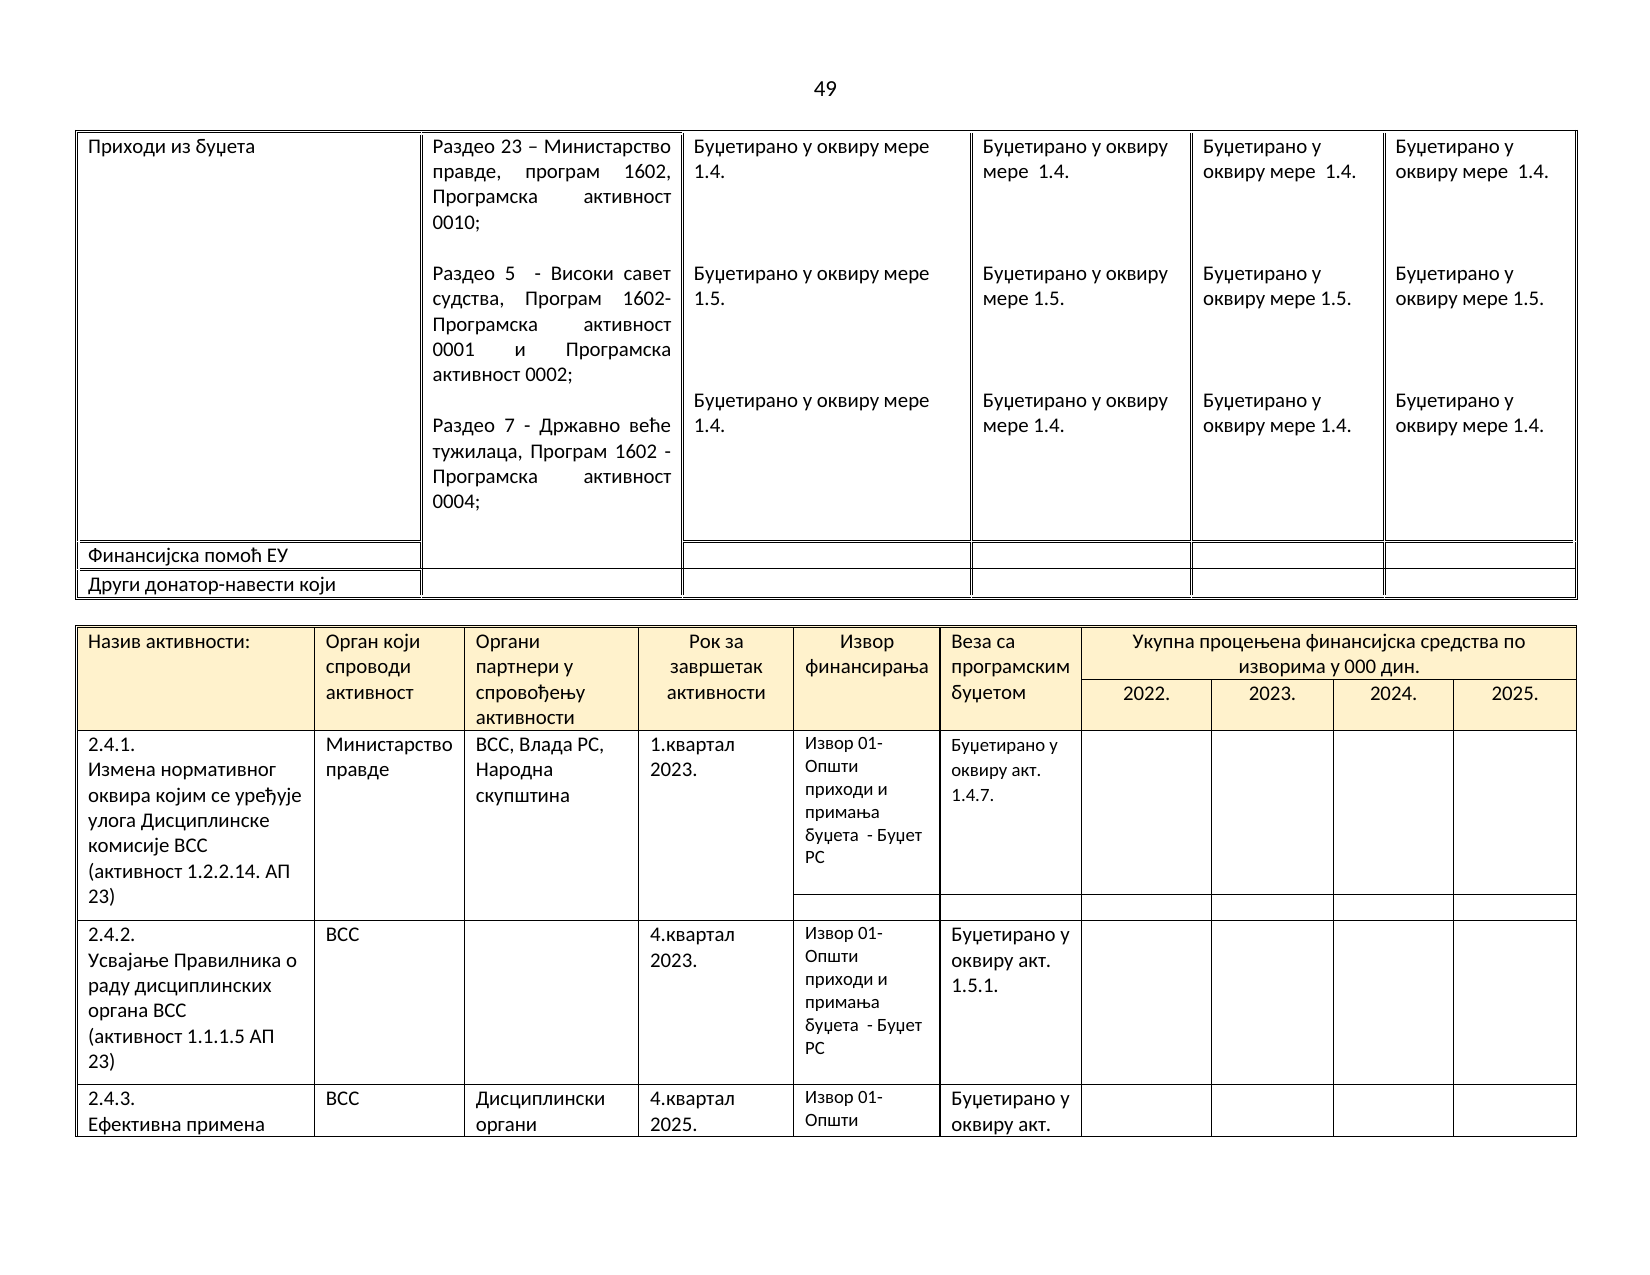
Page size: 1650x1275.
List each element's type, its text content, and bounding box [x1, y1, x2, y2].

table_cell [683, 569, 971, 597]
table_cell Буџетирано у оквиру мере 1.4. Буџетирано у оквиру мере 1.5. Буџетирано у оквиру мере 1.4. [1192, 131, 1384, 539]
table_cell [1212, 921, 1333, 1084]
table_cell [794, 895, 939, 920]
table_cell 4.квартал 2025. [639, 1085, 793, 1136]
table_cell [1193, 543, 1383, 568]
table_cell Буџетирано у оквиру акт. 1.5.1. [941, 921, 1081, 1084]
table_header Рок за завршетак активности [639, 628, 793, 730]
table_cell Буџетирано у оквиру акт. 1.4.7. [941, 731, 1081, 894]
table_cell [1386, 540, 1575, 568]
table_cell [421, 569, 682, 597]
table_cell [1384, 569, 1575, 597]
table_cell 1.квартал 2023. [639, 731, 793, 920]
table_cell 2.4.1. Измена нормативног оквира којим се уређује улога Дисциплинске комисије ВСС (активност 1.2.2.14. АП 23) [78, 731, 314, 920]
table_cell [465, 921, 638, 1084]
table_cell 2.4.2. Усвајање Правилника о раду дисциплинских органа ВСС (активност 1.1.1.5 АП 23) [78, 921, 314, 1084]
table_cell [1454, 1085, 1576, 1136]
table_cell Други донатор-навести који [77, 568, 421, 597]
table_cell [971, 569, 1192, 597]
table_cell [941, 895, 1081, 920]
table_cell [1082, 731, 1211, 894]
table_cell [1082, 1085, 1211, 1136]
table_cell [973, 543, 1190, 568]
table_cell [1454, 731, 1576, 894]
table_cell 2023. [1212, 680, 1333, 730]
table_cell Министарство правде [315, 731, 464, 920]
table_header Веза са програмским буџетом [941, 628, 1081, 730]
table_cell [941, 1085, 1081, 1136]
table_cell Буџетирано у оквиру мере 1.4. Буџетирано у оквиру мере 1.5. Буџетирано у оквиру мере 1.4. [683, 131, 971, 539]
table_cell Приходи из буџета [78, 133, 421, 539]
table_cell [1192, 569, 1384, 597]
table_cell [1212, 1085, 1333, 1136]
table_cell [1334, 731, 1453, 894]
table_cell [1334, 921, 1453, 1084]
table_cell Буџетирано у оквиру мере 1.4. Буџетирано у оквиру мере 1.5. Буџетирано у оквиру мере 1.4. [971, 131, 1192, 539]
table_cell 4.квартал 2023. [639, 921, 793, 1084]
table_header Извор финансирања [794, 628, 939, 730]
table_cell [1082, 895, 1211, 920]
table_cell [794, 1085, 939, 1136]
table_header Укупна процењена финансијска средства по изворима у 000 дин. [1082, 628, 1576, 679]
table_cell Буџетирано у оквиру мере 1.4. Буџетирано у оквиру мере 1.5. Буџетирано у оквиру мере 1.4. [1384, 131, 1575, 539]
table_cell ВСС, Влада РС, Народна скупштина [465, 731, 638, 920]
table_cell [78, 1085, 314, 1136]
table_header Орган који спроводи активност [315, 628, 464, 730]
table_cell Извор 01- Општи приходи и примања буџета - Буџет РС [794, 921, 939, 1084]
table_cell [1454, 921, 1576, 1084]
table_cell Дисциплински органи [465, 1085, 638, 1136]
table_cell [1334, 1085, 1453, 1136]
table_cell [1212, 731, 1333, 894]
table_cell Финансијска помоћ ЕУ [78, 540, 420, 568]
table_cell Раздео 23 – Министарство правде, програм 1602, Програмска активност 0010; Раздео 5 - Високи савет судства, Програм 1602- Програмска активност 0001 и Програмска активност 0002; Раздео 7 - Државно веће тужилаца, Програм 1602 - Програмска активност 0004; [421, 133, 682, 568]
table_cell 2022. [1082, 680, 1211, 730]
table_cell [684, 543, 970, 568]
table_cell ВСС [315, 921, 464, 1084]
table_cell [1454, 895, 1576, 920]
table_cell [1212, 895, 1333, 920]
table_cell Извор 01- Општи приходи и примања буџета - Буџет РС [794, 731, 939, 894]
table_cell 2025. [1454, 680, 1576, 730]
table_cell 2024. [1334, 680, 1453, 730]
table_cell [1334, 895, 1453, 920]
table_header Назив активности: [78, 628, 314, 730]
table_header Oргани партнери у спровођењу активности [465, 628, 638, 730]
table_cell ВСС [315, 1085, 464, 1136]
table_cell [1082, 921, 1211, 1084]
